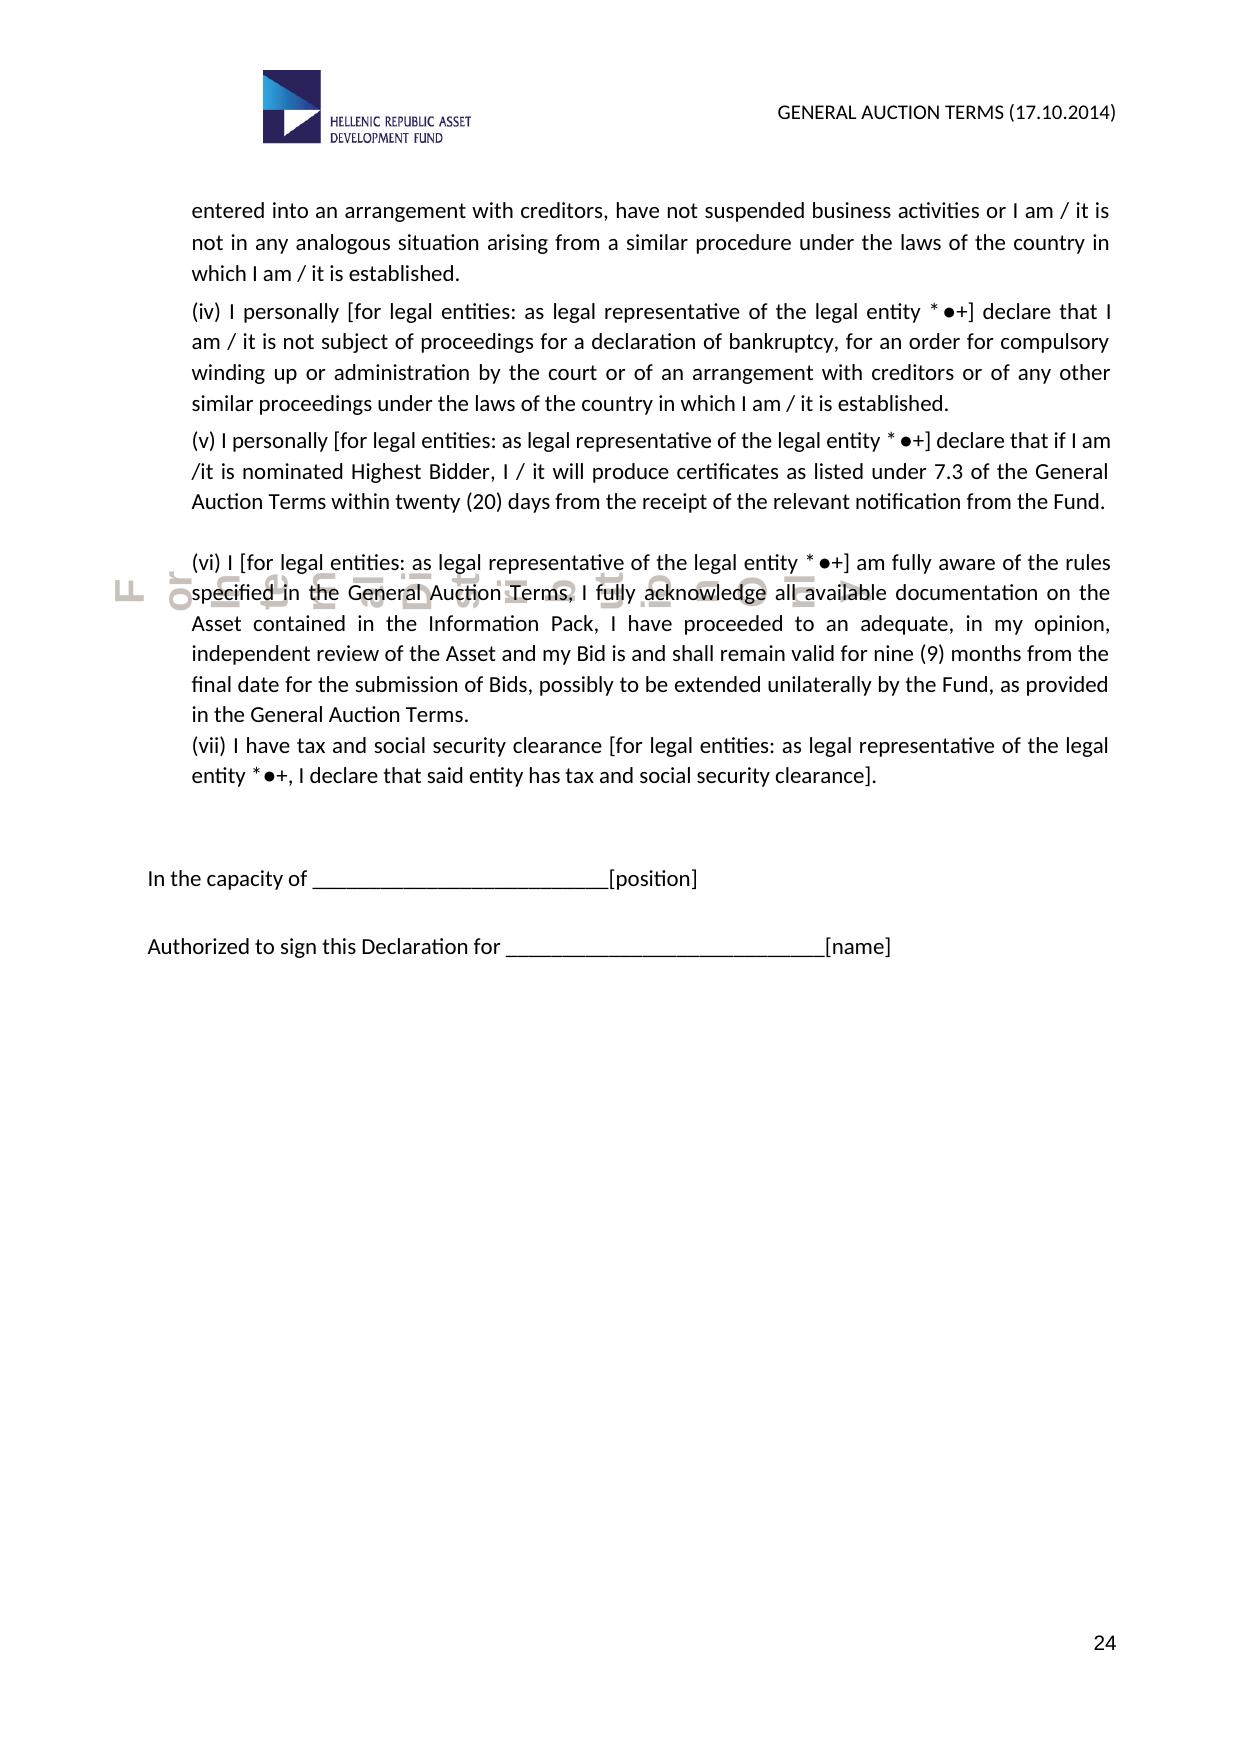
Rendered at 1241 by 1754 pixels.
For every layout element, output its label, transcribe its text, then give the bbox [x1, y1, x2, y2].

text (iv) I personally [for legal entities: as legal representative of the legal entity *●+] declare that I am / it is not subject of proceedings for a declaration of bankruptcy, for an order for compulsory winding up or administration by the court or of an arrangement with creditors or of any other similar proceedings under the laws of the country in which I am / it is established. [191, 297, 1112, 417]
text (vii) I have tax and social security clearance [for legal entities: as legal representative of the legal entity *●+, I declare that said entity has tax and social security clearance]. [191, 731, 1112, 789]
text (vi) I [for legal entities: as legal representative of the legal entity *●+] am fully aware of the rules specified in the General Auction Terms, I fully acknowledge all available documentation on the Asset contained in the Information Pack, I have proceeded to an adequate, in my opinion, independent review of the Asset and my Bid is and shall remain valid for nine (9) months from the final date for the submission of Bids, possibly to be extended unilaterally by the Fund, as provided in the General Auction Terms. [191, 548, 1112, 728]
text Authorized to sign this Declaration for ____________________________[name] [147, 932, 1112, 960]
text (v) I personally [for legal entities: as legal representative of the legal entity *●+] declare that if I am /it is nominated Highest Bidder, I / it will produce certificates as listed under 7.3 of the General Auction Terms within twenty (20) days from the receipt of the relevant notification from the Fund. [191, 427, 1112, 515]
text In the capacity of __________________________[position] [147, 864, 1112, 892]
picture [263, 69, 472, 144]
